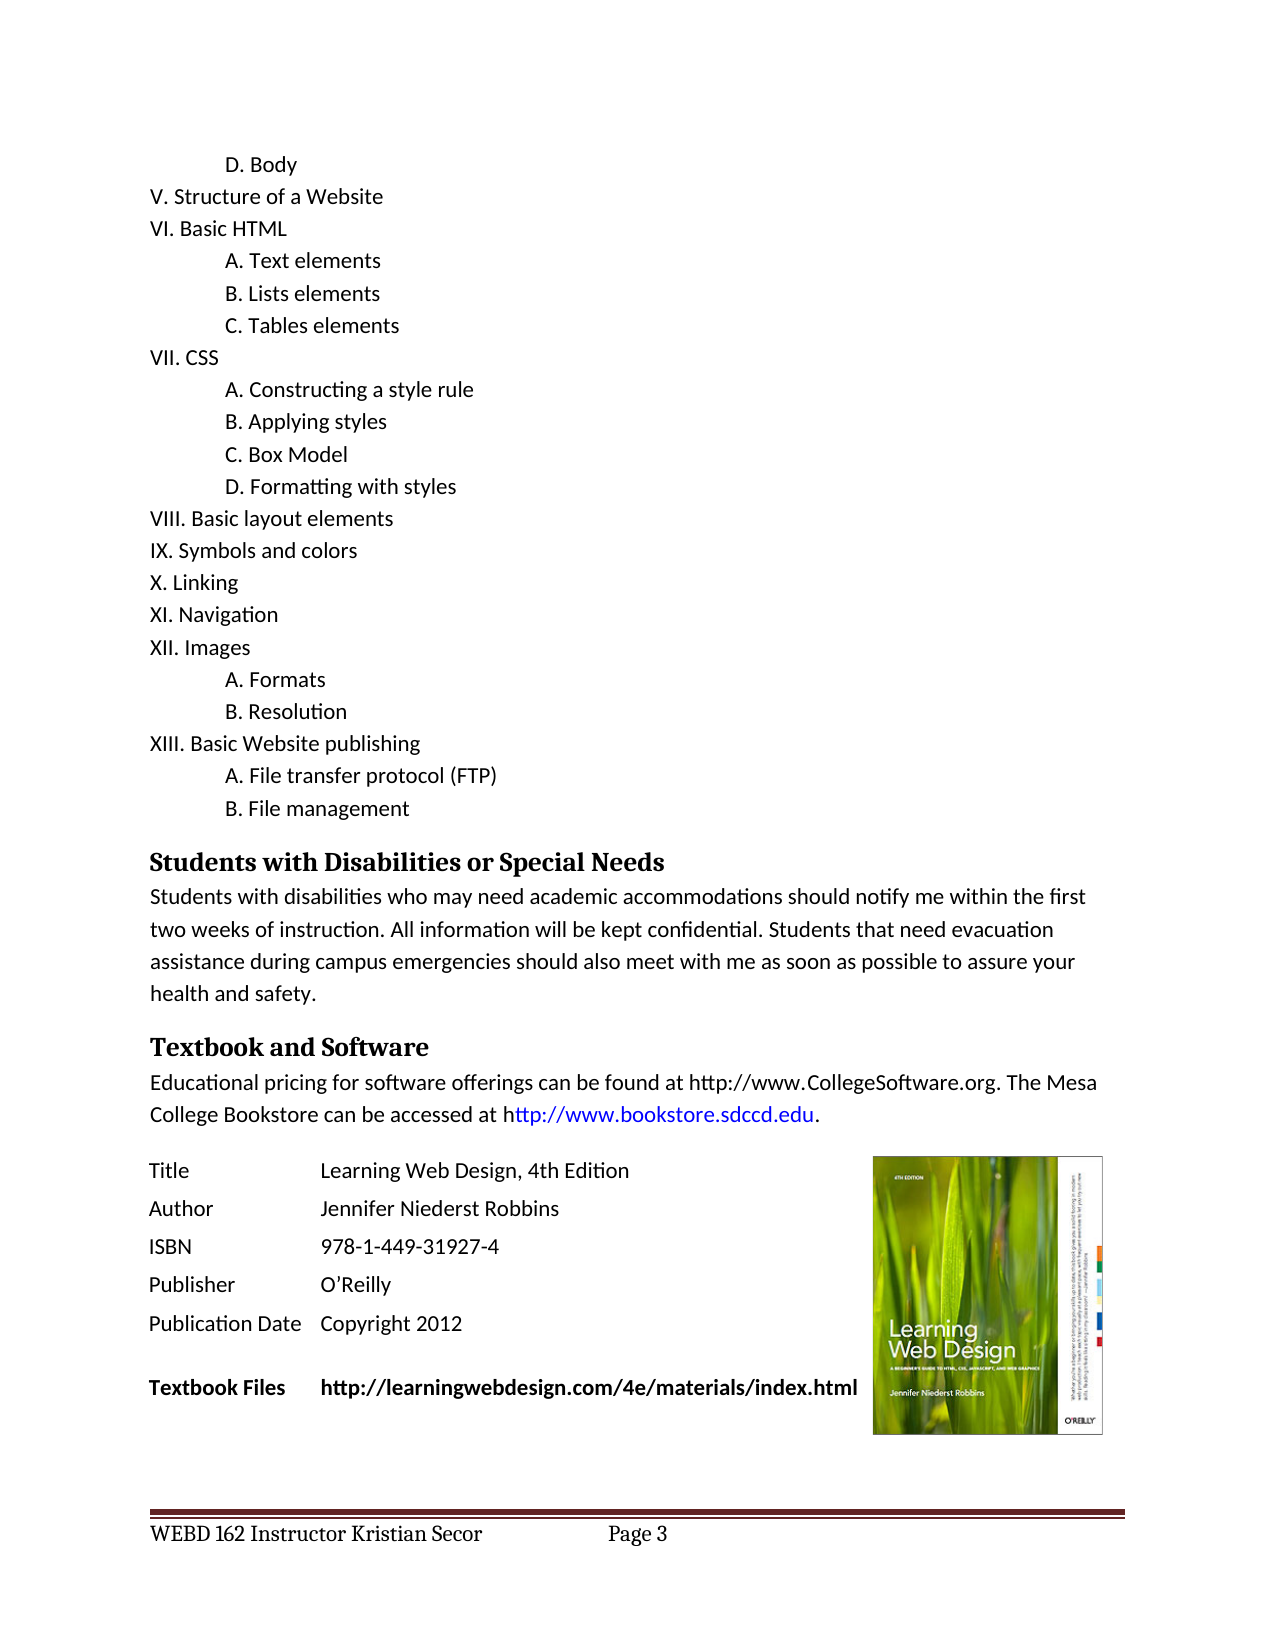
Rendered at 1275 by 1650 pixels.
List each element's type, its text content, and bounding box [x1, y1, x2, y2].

text Educational pricing for software offerings can be found at http://www.CollegeSoftware.org. The Mesa College Bookstore can be accessed at http://www.bookstore.sdccd.edu. [150, 1068, 1125, 1128]
text X. Linking [150, 568, 1125, 596]
table_cell ISBN [149, 1229, 320, 1267]
text B. Lists elements [225, 279, 1125, 307]
table_cell Publication Date Textbook Files [149, 1306, 320, 1438]
text V. Structure of a Website [150, 182, 1125, 210]
text VI. Basic HTML [150, 214, 1125, 242]
text C. Tables elements [225, 311, 1125, 339]
table_cell O’Reilly [320, 1268, 871, 1306]
text D. Body [225, 150, 1125, 178]
text XIII. Basic Website publishing [150, 729, 1125, 757]
table_cell Author [149, 1191, 320, 1229]
text XII. Images [150, 633, 1125, 661]
text XI. Navigation [150, 601, 1125, 629]
text A. Constructing a style rule [225, 375, 1125, 403]
table_header Title [149, 1153, 320, 1191]
subtitle Students with Disabilities or Special Needs [150, 847, 1125, 878]
text IX. Symbols and colors [150, 536, 1125, 564]
text B. Resolution [225, 697, 1125, 725]
table_header Learning Web Design, 4th Edition [320, 1153, 871, 1191]
text Students with disabilities who may need academic accommodations should notify me within the first two weeks of instruction. All information will be kept confidential. Students that need evacuation assistance during campus emergencies should also meet with me as soon as possible to assure your health and safety. [150, 882, 1125, 1007]
text A. Formats [225, 665, 1125, 693]
table_cell Copyright 2012 http://learningwebdesign.com/4e/materials/index.html [320, 1306, 871, 1438]
text B. File management [225, 794, 1125, 822]
table_cell 978-1-449-31927-4 [320, 1229, 871, 1267]
text B. Applying styles [225, 407, 1125, 436]
text VIII. Basic layout elements [150, 504, 1125, 532]
text D. Formatting with styles [225, 472, 1125, 500]
picture [872, 1156, 1103, 1435]
text VII. CSS [150, 343, 1125, 371]
text A. Text elements [225, 247, 1125, 274]
table_header [871, 1153, 1110, 1438]
text C. Box Model [225, 440, 1125, 468]
table_cell Publisher [149, 1268, 320, 1306]
text A. File transfer protocol (FTP) [225, 762, 1125, 789]
table_cell Jennifer Niederst Robbins [320, 1191, 871, 1229]
subtitle Textbook and Software [150, 1032, 1125, 1063]
